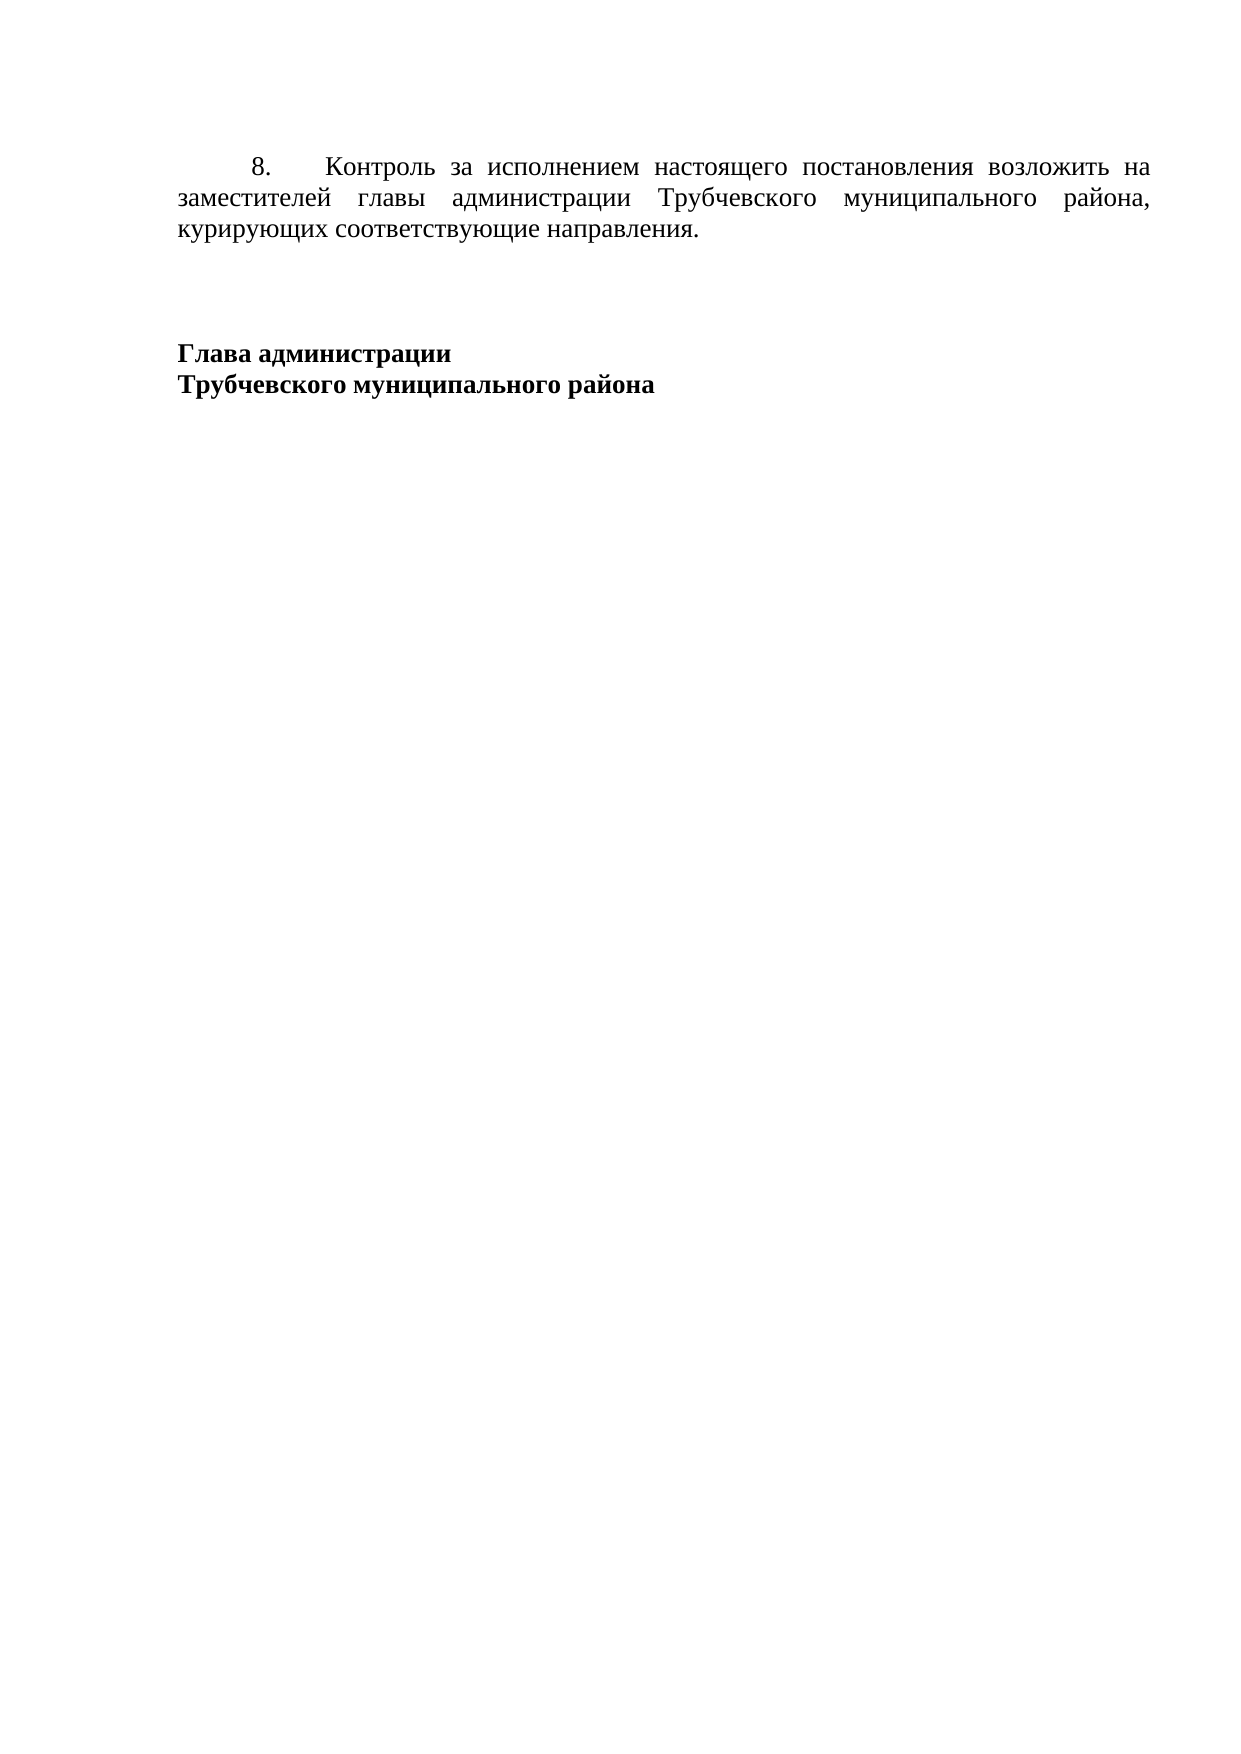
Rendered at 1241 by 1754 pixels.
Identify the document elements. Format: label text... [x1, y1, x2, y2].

list Контроль за исполнением настоящего постановления возложить на заместителей главы администрации Трубчевского муниципального района, курирующих соответствующие направления. [177, 150, 1152, 243]
text Глава администрации [177, 337, 1152, 368]
text Трубчевского муниципального района [177, 368, 1152, 399]
